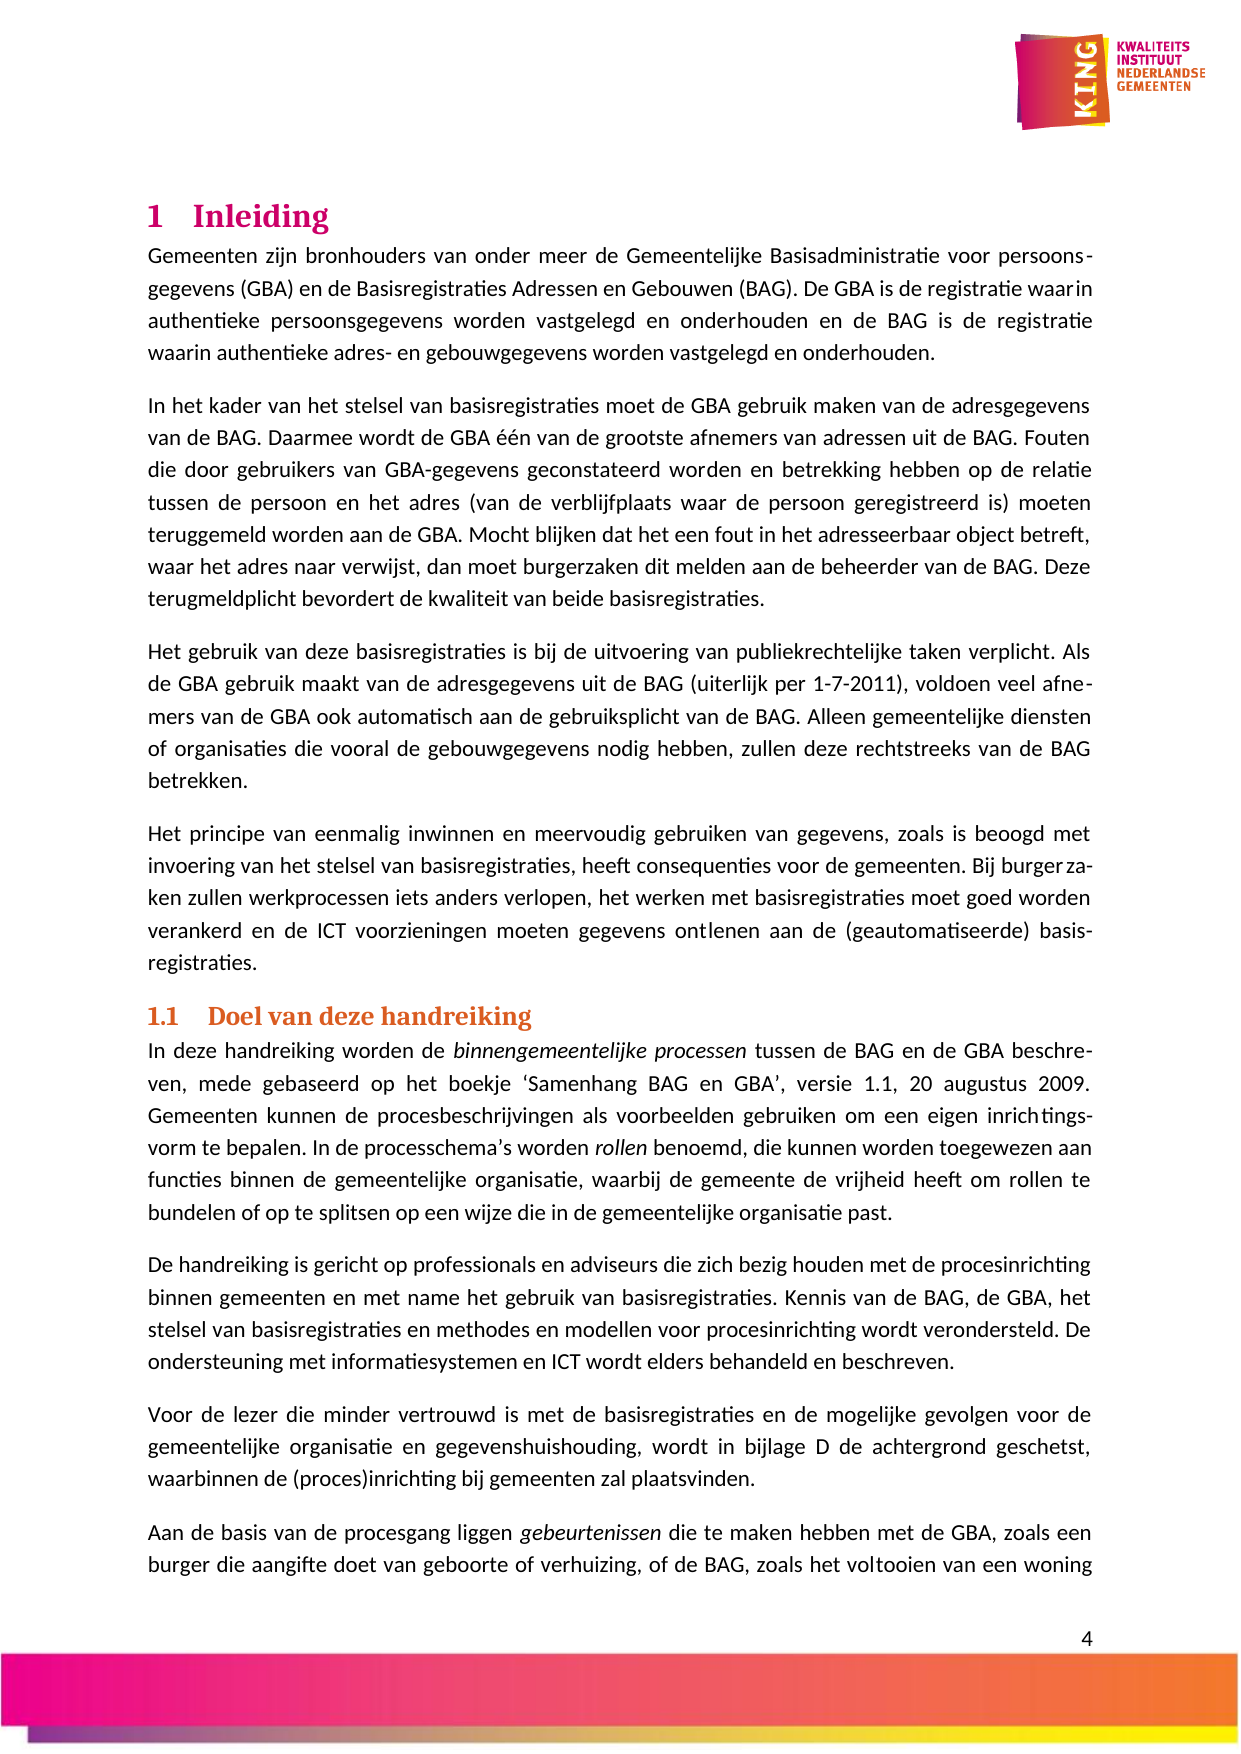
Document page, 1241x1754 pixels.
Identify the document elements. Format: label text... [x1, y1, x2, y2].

subtitle Inleiding [148, 198, 1093, 236]
picture [0, 1650, 1239, 1750]
text Het gebruik van deze basisregistraties is bij de uitvoering van publiekrechtelijke taken verplicht. Als de GBA gebruik maakt van de adresgegevens uit de BAG (uiterlijk per 1-7-2011), voldoen veel afnemers van de GBA ook automatisch aan de gebruiksplicht van de BAG. Alleen gemeentelijke diensten of organisaties die vooral de gebouwgegevens nodig hebben, zullen deze rechtstreeks van de BAG betrekken. [148, 637, 1093, 794]
picture [1014, 33, 1206, 131]
text Gemeenten zijn bronhouders van onder meer de Gemeentelijke Basisadministratie voor persoonsgegevens (GBA) en de Basisregistraties Adressen en Gebouwen (BAG). De GBA is de registratie waarin authentieke persoonsgegevens worden vastgelegd en onderhouden en de BAG is de registratie waarin authentieke adres- en gebouwgegevens worden vastgelegd en onderhouden. [148, 242, 1093, 366]
text In deze handreiking worden de binnengemeentelijke processen tussen de BAG en de GBA beschreven, mede gebaseerd op het boekje ‘Samenhang BAG en GBA’, versie 1.1, 20 augustus 2009. Gemeenten kunnen de procesbeschrijvingen als voorbeelden gebruiken om een eigen inrichtingsvorm te bepalen. In de processchema’s worden rollen benoemd, die kunnen worden toegewezen aan functies binnen de gemeentelijke organisatie, waarbij de gemeente de vrijheid heeft om rollen te bundelen of op te splitsen op een wijze die in de gemeentelijke organisatie past. [148, 1037, 1093, 1226]
subtitle Doel van deze handreiking [148, 1001, 1093, 1032]
text In het kader van het stelsel van basisregistraties moet de GBA gebruik maken van de adresgegevens van de BAG. Daarmee wordt de GBA één van de grootste afnemers van adressen uit de BAG. Fouten die door gebruikers van GBA-gegevens geconstateerd worden en betrekking hebben op de relatie tussen de persoon en het adres (van de verblijfplaats waar de persoon geregistreerd is) moeten teruggemeld worden aan de GBA. Mocht blijken dat het een fout in het adresseerbaar object betreft, waar het adres naar verwijst, dan moet burgerzaken dit melden aan de beheerder van de BAG. Deze terugmeldplicht bevordert de kwaliteit van beide basisregistraties. [148, 391, 1093, 612]
text Het principe van eenmalig inwinnen en meervoudig gebruiken van gegevens, zoals is beoogd met invoering van het stelsel van basisregistraties, heeft consequenties voor de gemeenten. Bij burgerzaken zullen werkprocessen iets anders verlopen, het werken met basisregistraties moet goed worden verankerd en de ICT voorzieningen moeten gegevens ontlenen aan de (geautomatiseerde) basisregistraties. [148, 819, 1093, 976]
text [148, 1518, 1093, 1578]
text De handreiking is gericht op professionals en adviseurs die zich bezig houden met de procesinrichting binnen gemeenten en met name het gebruik van basisregistraties. Kennis van de BAG, de GBA, het stelsel van basisregistraties en methodes en modellen voor procesinrichting wordt verondersteld. De ondersteuning met informatiesystemen en ICT wordt elders behandeld en beschreven. [148, 1251, 1093, 1375]
text Voor de lezer die minder vertrouwd is met de basisregistraties en de mogelijke gevolgen voor de gemeentelijke organisatie en gegevenshuishouding, wordt in bijlage D de achtergrond geschetst, waarbinnen de (proces)inrichting bij gemeenten zal plaatsvinden. [148, 1400, 1093, 1493]
